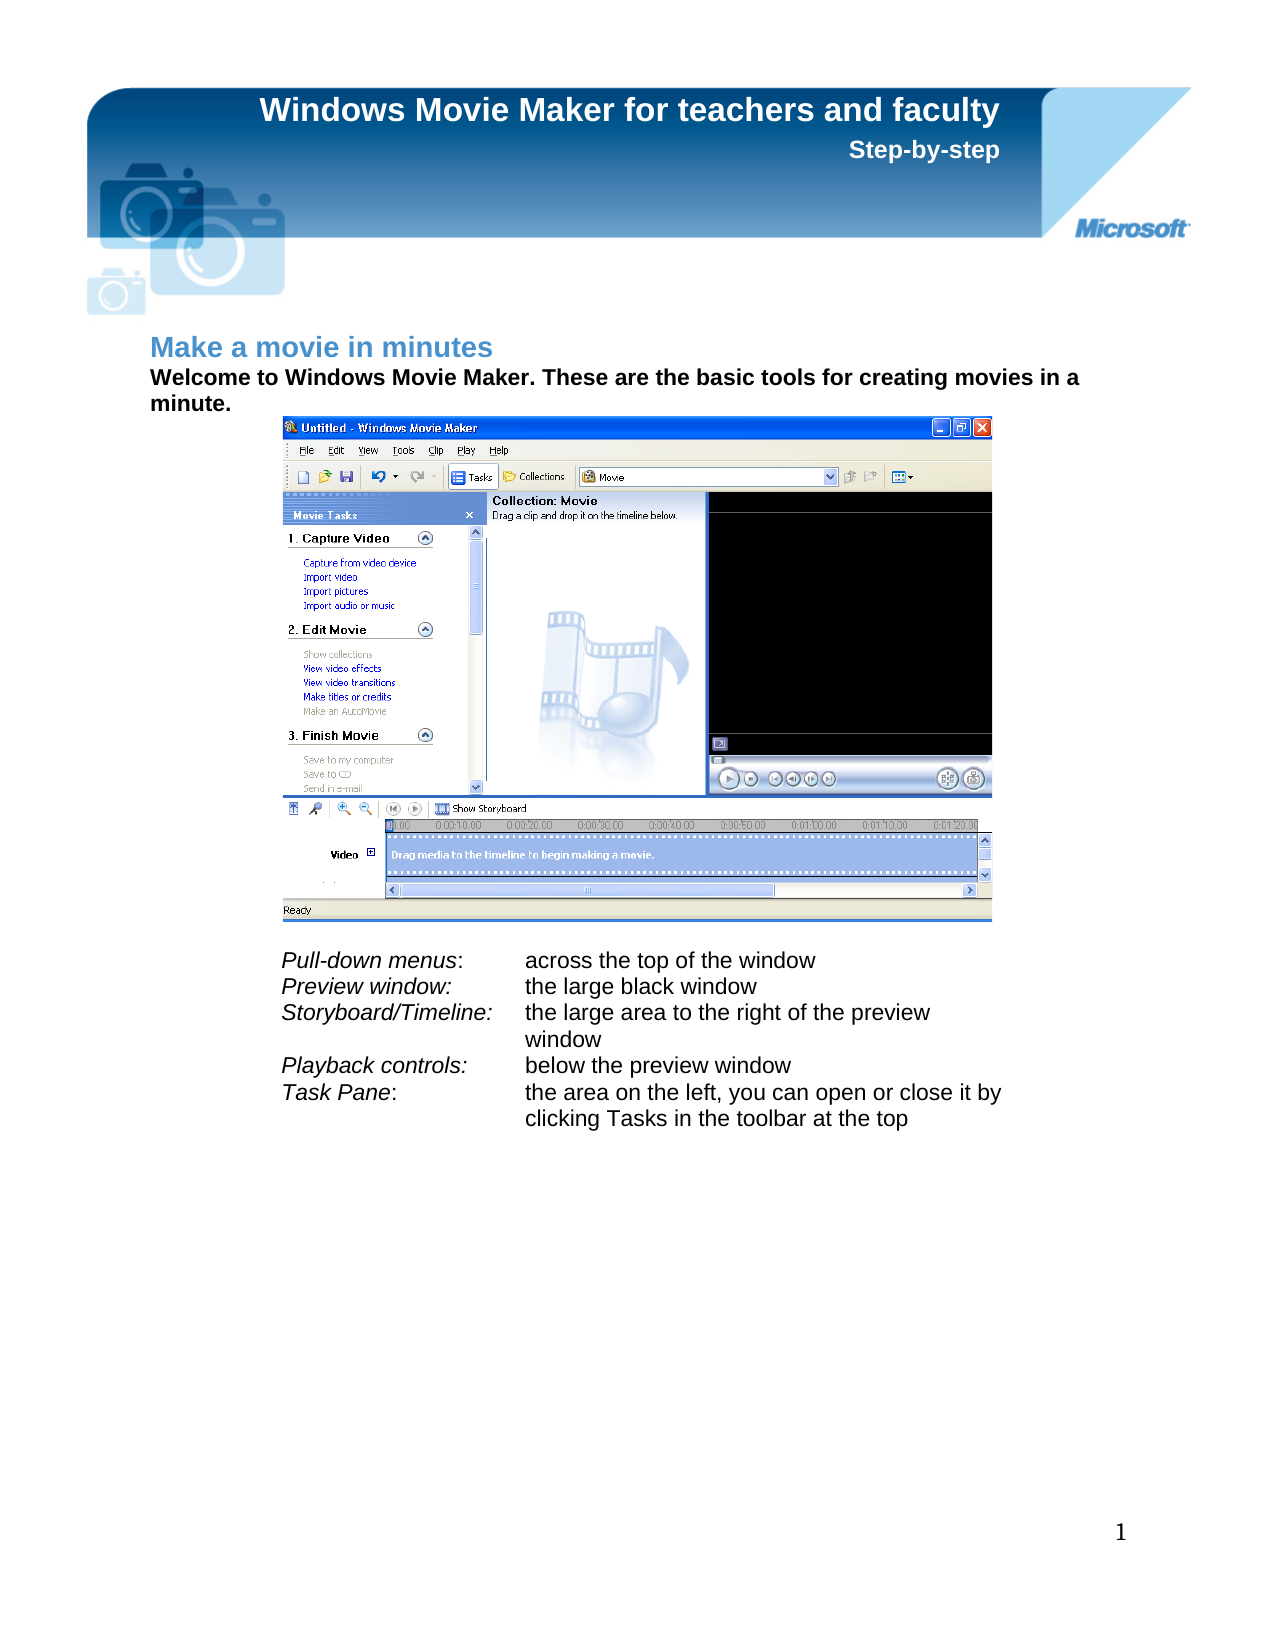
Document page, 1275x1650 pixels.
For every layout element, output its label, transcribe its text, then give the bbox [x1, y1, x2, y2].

picture [282, 416, 993, 922]
text Storyboard/Timeline: the large area to the right of the preview window [281, 999, 1012, 1052]
text Pull-down menus: across the top of the window [281, 947, 1012, 973]
text Task Pane: the area on the left, you can open or close it by clicking Tasks in the toolbar at the top [281, 1078, 1012, 1131]
text Playback controls: below the preview window [281, 1052, 1012, 1078]
subtitle Welcome to Windows Movie Maker. These are the basic tools for creating movies in a minute. [150, 363, 1125, 416]
picture [0, 2, 1275, 383]
subtitle Make a movie in minutes [150, 330, 1125, 363]
text Preview window: the large black window [281, 973, 1012, 999]
